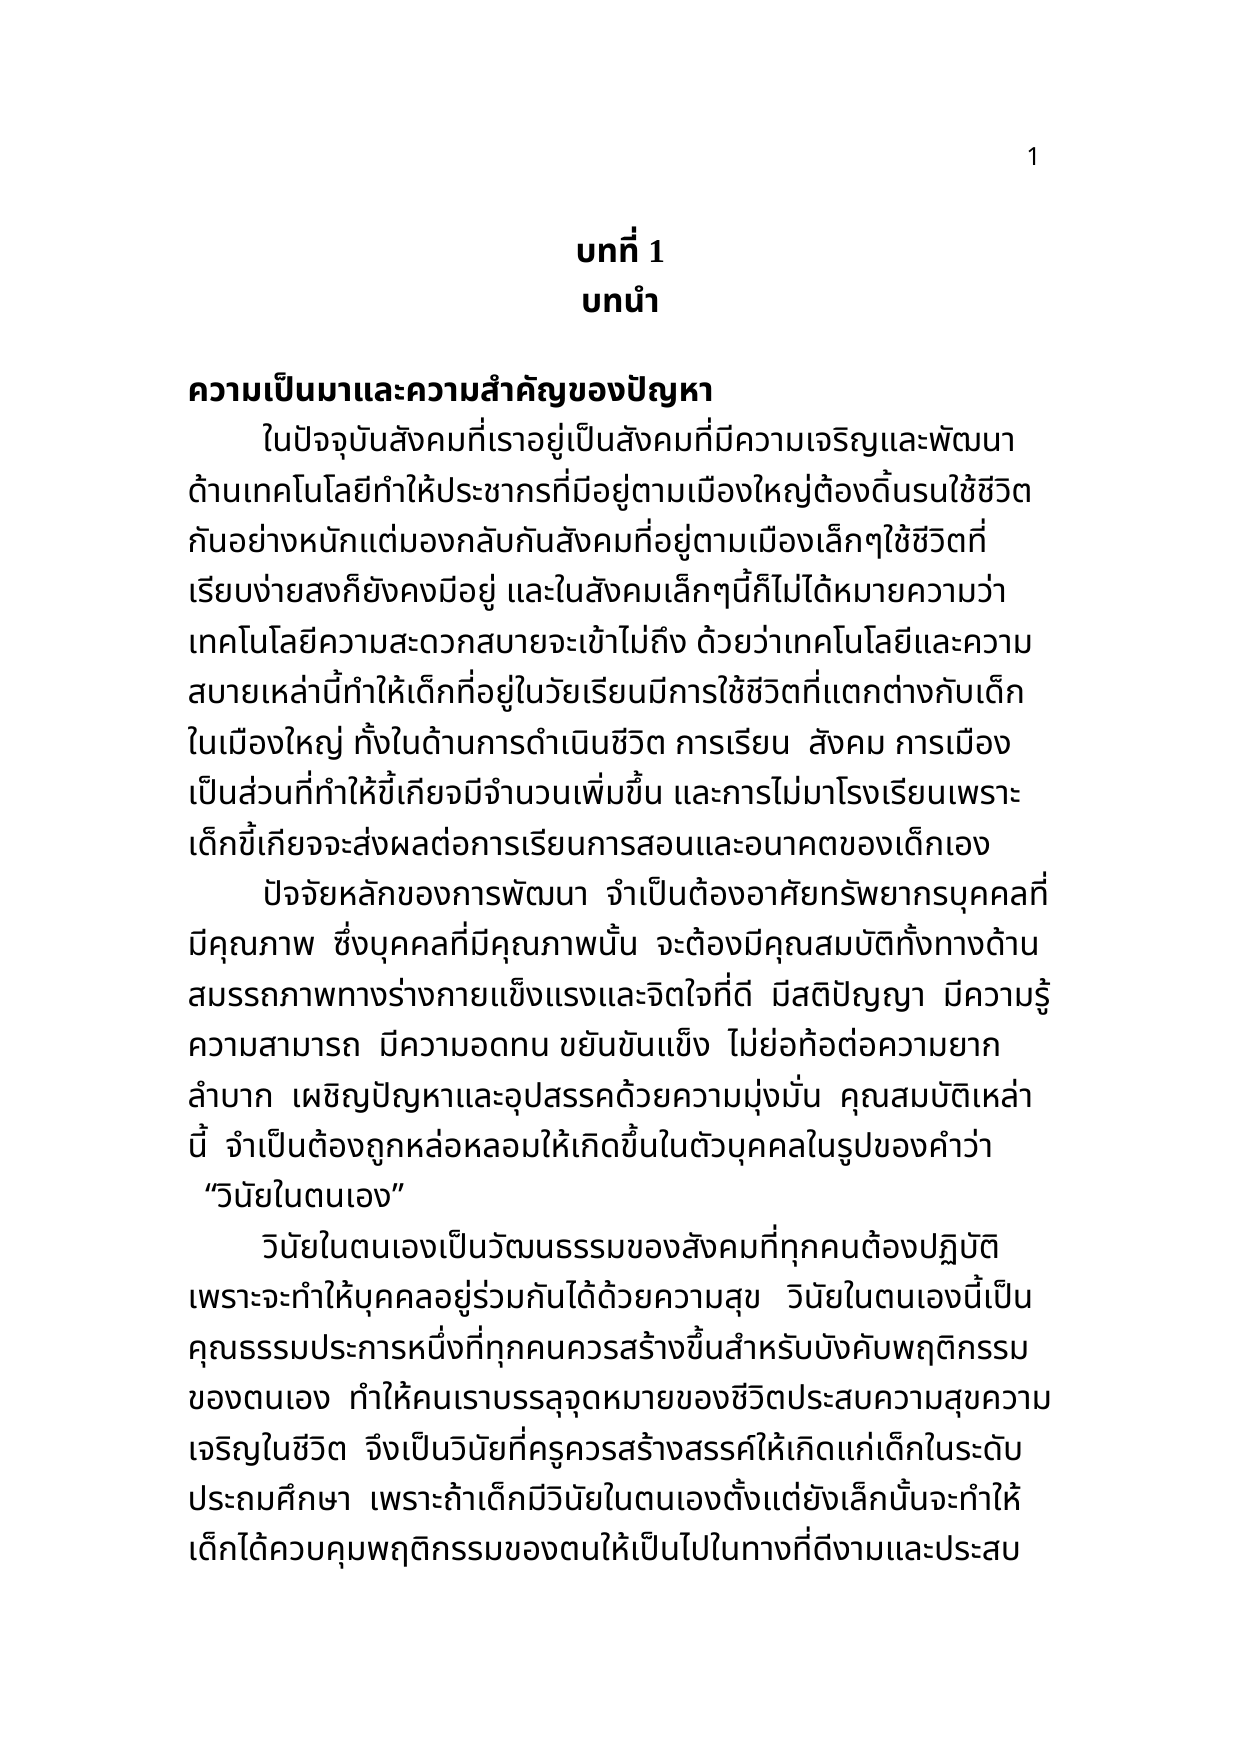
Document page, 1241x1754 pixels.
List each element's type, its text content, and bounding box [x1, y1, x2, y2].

text ปัจจัยหลักของการพัฒนา จำเป็นต้องอาศัยทรัพยากรบุคคลที่มีคุณภาพ ซึ่งบุคคลที่มีคุณภาพนั้น จะต้องมีคุณสมบัติทั้งทางด้านสมรรถภาพทางร่างกายแข็งแรงและจิตใจที่ดี มีสติปัญญา มีความรู้ความสามารถ มีความอดทน ขยันขันแข็ง ไม่ย่อท้อต่อความยากลำบาก เผชิญปัญหาและอุปสรรคด้วยความมุ่งมั่น คุณสมบัติเหล่านี้ จำเป็นต้องถูกหล่อหลอมให้เกิดขึ้นในตัวบุคคลในรูปของคำว่า “วินัยในตนเอง” [187, 870, 1053, 1223]
text บทนำ [187, 277, 1053, 327]
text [187, 1223, 1053, 1576]
text บทที่ 1 [187, 227, 1053, 277]
text ในปัจจุบันสังคมที่เราอยู่เป็นสังคมที่มีความเจริญและพัฒนาด้านเทคโนโลยีทำให้ประชากรที่มีอยู่ตามเมืองใหญ่ต้องดิ้นรนใช้ชีวิตกันอย่างหนักแต่มองกลับกันสังคมที่อยู่ตามเมืองเล็กๆใช้ชีวิตที่เรียบง่ายสงก็ยังคงมีอยู่ และในสังคมเล็กๆนี้ก็ไม่ได้หมายความว่าเทคโนโลยีความสะดวกสบายจะเข้าไม่ถึง ด้วยว่าเทคโนโลยีและความสบายเหล่านี้ทำให้เด็กที่อยู่ในวัยเรียนมีการใช้ชีวิตที่แตกต่างกับเด็กในเมืองใหญ่ ทั้งในด้านการดำเนินชีวิต การเรียน สังคม การเมือง เป็นส่วนที่ทำให้ขี้เกียจมีจำนวนเพิ่มขึ้น และการไม่มาโรงเรียนเพราะเด็กขี้เกียจจะส่งผลต่อการเรียนการสอนและอนาคตของเด็กเอง [187, 416, 1053, 870]
text ความเป็นมาและความสำคัญของปัญหา [187, 366, 1053, 416]
